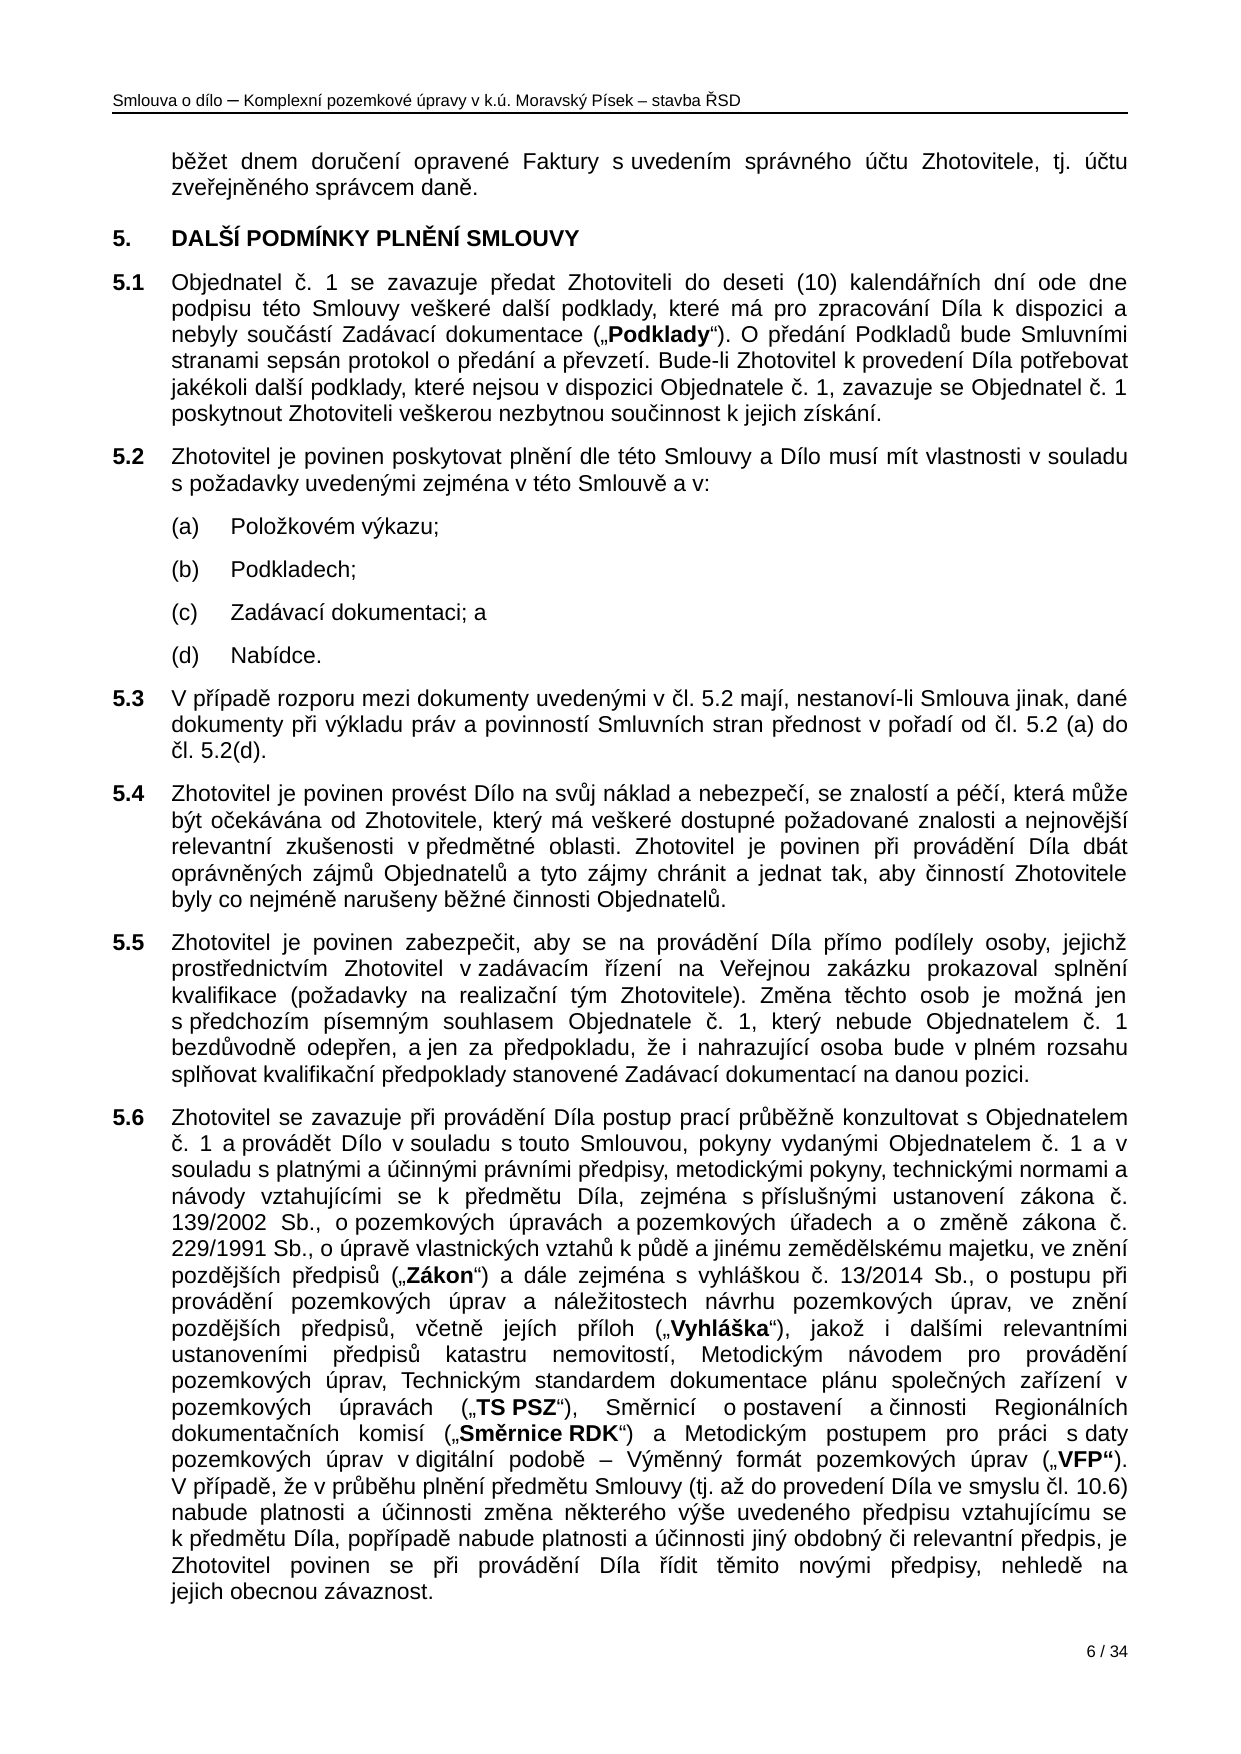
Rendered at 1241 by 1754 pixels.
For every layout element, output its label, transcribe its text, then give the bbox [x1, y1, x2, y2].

text Zhotovitel je povinen provést Dílo na svůj náklad a nebezpečí, se znalostí a péčí, která může být očekávána od Zhotovitele, který má veškeré dostupné požadované znalosti a nejnovější relevantní zkušenosti v předmětné oblasti. Zhotovitel je povinen při provádění Díla dbát oprávněných zájmů Objednatelů a tyto zájmy chránit a jednat tak, aby činností Zhotovitele byly co nejméně narušeny běžné činnosti Objednatelů. [112, 780, 1128, 912]
text Zhotovitel se zavazuje při provádění Díla postup prací průběžně konzultovat s Objednatelem č. 1 a provádět Dílo v souladu s touto Smlouvou, pokyny vydanými Objednatelem č. 1 a v souladu s platnými a účinnými právními předpisy, metodickými pokyny, technickými normami a návody vztahujícími se k předmětu Díla, zejména s příslušnými ustanovení zákona č. 139/2002 Sb., o pozemkových úpravách a pozemkových úřadech a o změně zákona č. 229/1991 Sb., o úpravě vlastnických vztahů k půdě a jinému zemědělskému majetku, ve znění pozdějších předpisů („Zákon“) a dále zejména s vyhláškou č. 13/2014 Sb., o postupu při provádění pozemkových úprav a náležitostech návrhu pozemkových úprav, ve znění pozdějších předpisů, včetně jejích příloh („Vyhláška“), jakož i dalšími relevantními ustanoveními předpisů katastru nemovitostí, Metodickým návodem pro provádění pozemkových úprav, Technickým standardem dokumentace plánu společných zařízení v pozemkových úpravách („TS PSZ“), Směrnicí o postavení a činnosti Regionálních dokumentačních komisí („Směrnice RDK“) a Metodickým postupem pro práci s daty pozemkových úprav v digitální podobě – Výměnný formát pozemkových úprav („VFP“). V případě, že v průběhu plnění předmětu Smlouvy (tj. až do provedení Díla ve smyslu čl. 10.6) nabude platnosti a účinnosti změna některého výše uvedeného předpisu vztahujícímu se k předmětu Díla, popřípadě nabude platnosti a účinnosti jiný obdobný či relevantní předpis, je Zhotovitel povinen se při provádění Díla řídit těmito novými předpisy, nehledě na jejich obecnou závaznost. [112, 1104, 1128, 1604]
text V případě rozporu mezi dokumenty uvedenými v čl. 5.2 mají, nestanoví-li Smlouva jinak, dané dokumenty při výkladu práv a povinností Smluvních stran přednost v pořadí od čl. 5.2 (a) do čl. 5.2(d). [112, 685, 1128, 764]
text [112, 148, 1128, 200]
list Podkladech; [171, 556, 1128, 582]
list Položkovém výkazu; [171, 513, 1128, 539]
text Další podmínky Plnění smlouvy [112, 225, 1128, 252]
text Objednatel č. 1 se zavazuje předat Zhotoviteli do deseti (10) kalendářních dní ode dne podpisu této Smlouvy veškeré další podklady, které má pro zpracování Díla k dispozici a nebyly součástí Zadávací dokumentace („Podklady“). O předání Podkladů bude Smluvními stranami sepsán protokol o předání a převzetí. Bude-li Zhotovitel k provedení Díla potřebovat jakékoli další podklady, které nejsou v dispozici Objednatele č. 1, zavazuje se Objednatel č. 1 poskytnout Zhotoviteli veškerou nezbytnou součinnost k jejich získání. [112, 268, 1128, 427]
list Zadávací dokumentaci; a [171, 599, 1128, 625]
text Zhotovitel je povinen zabezpečit, aby se na provádění Díla přímo podílely osoby, jejichž prostřednictvím Zhotovitel v zadávacím řízení na Veřejnou zakázku prokazoval splnění kvalifikace (požadavky na realizační tým Zhotovitele). Změna těchto osob je možná jen s předchozím písemným souhlasem Objednatele č. 1, který nebude Objednatelem č. 1 bezdůvodně odepřen, a jen za předpokladu, že i nahrazující osoba bude v plném rozsahu splňovat kvalifikační předpoklady stanovené Zadávací dokumentací na danou pozici. [112, 929, 1128, 1087]
list Nabídce. [171, 642, 1128, 668]
text Zhotovitel je povinen poskytovat plnění dle této Smlouvy a Dílo musí mít vlastnosti v souladu s požadavky uvedenými zejména v této Smlouvě a v: [112, 443, 1128, 496]
